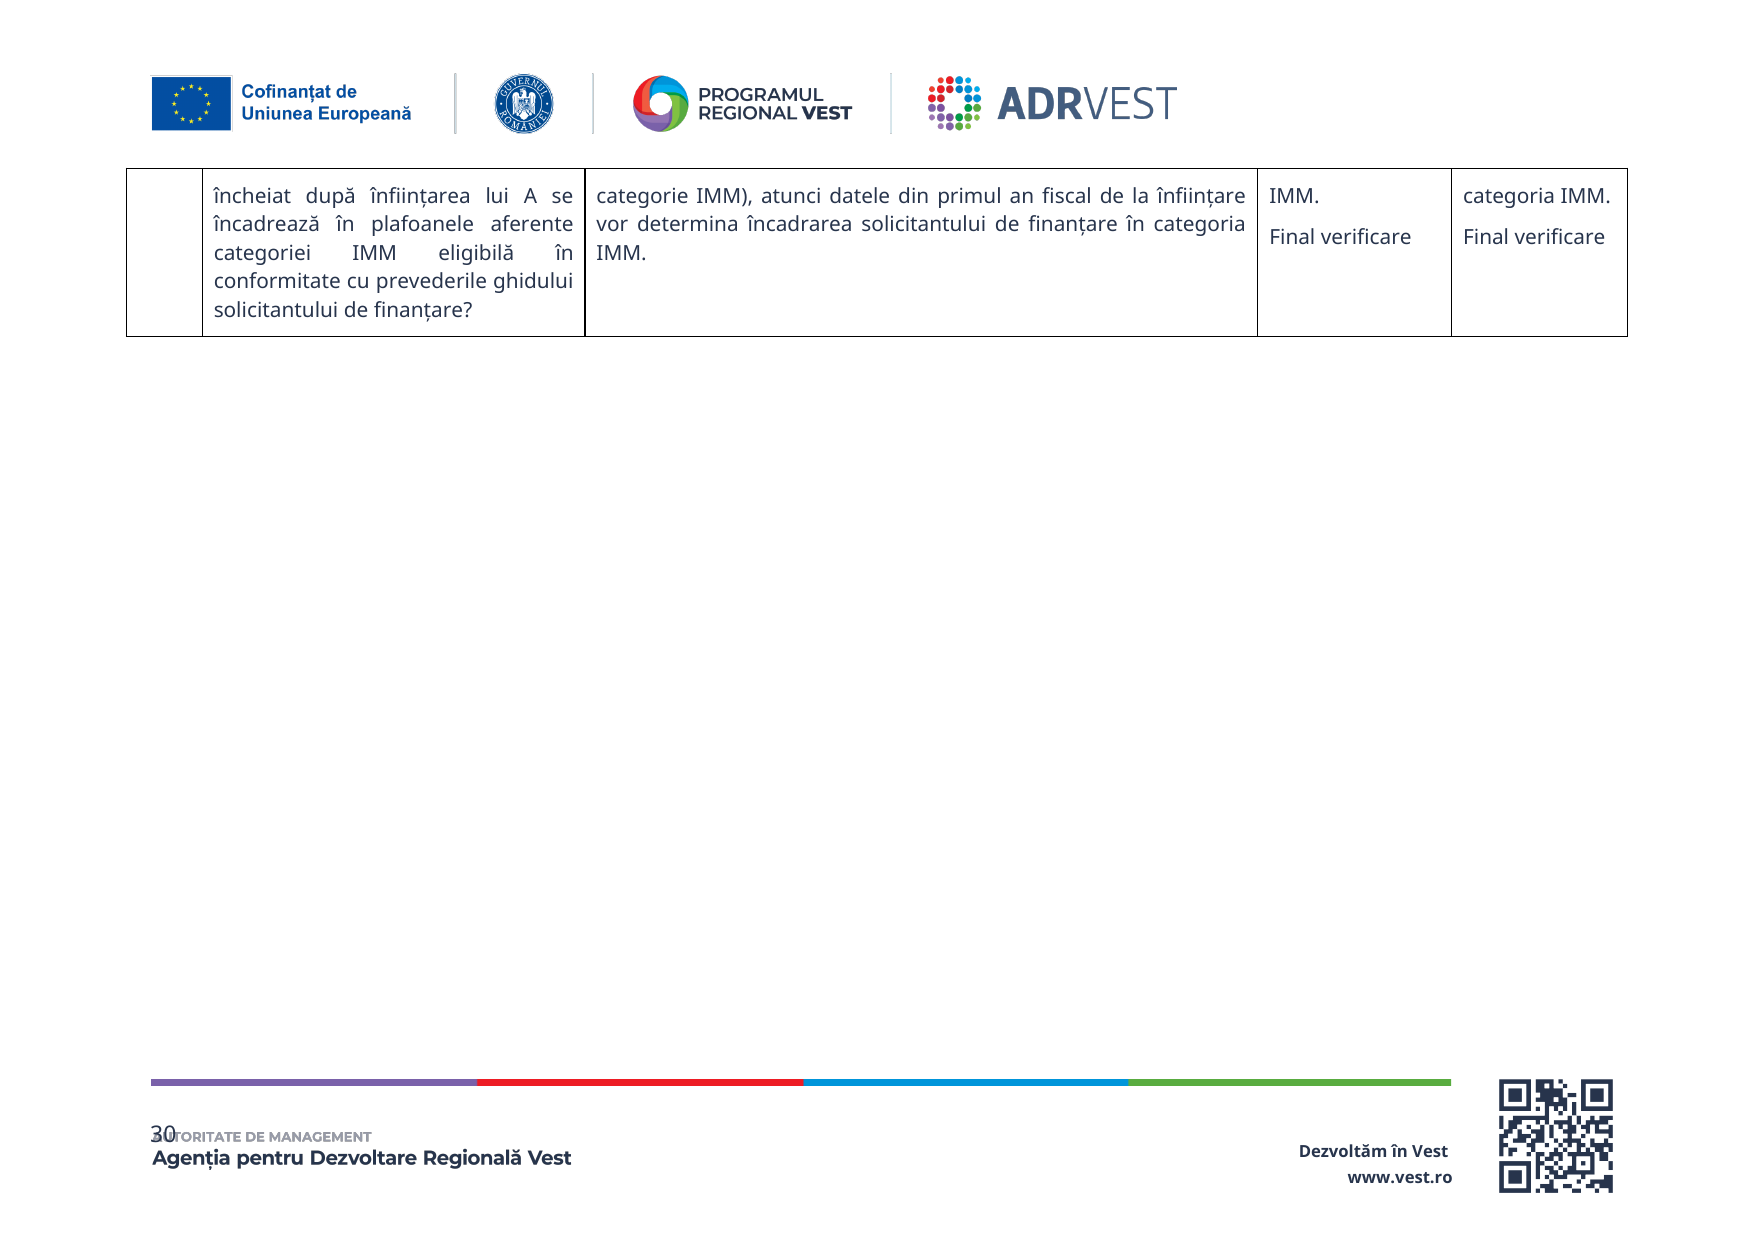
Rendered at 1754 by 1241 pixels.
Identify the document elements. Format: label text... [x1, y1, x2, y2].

table_cell A nu se încadrează în categoria IMM. Final verificare [1452, 169, 1627, 336]
table_cell [127, 169, 202, 336]
picture [1490, 1070, 1622, 1202]
table_cell A se încadrează în categoria IMM. Final verificare [1258, 169, 1451, 336]
picture [150, 73, 1177, 134]
